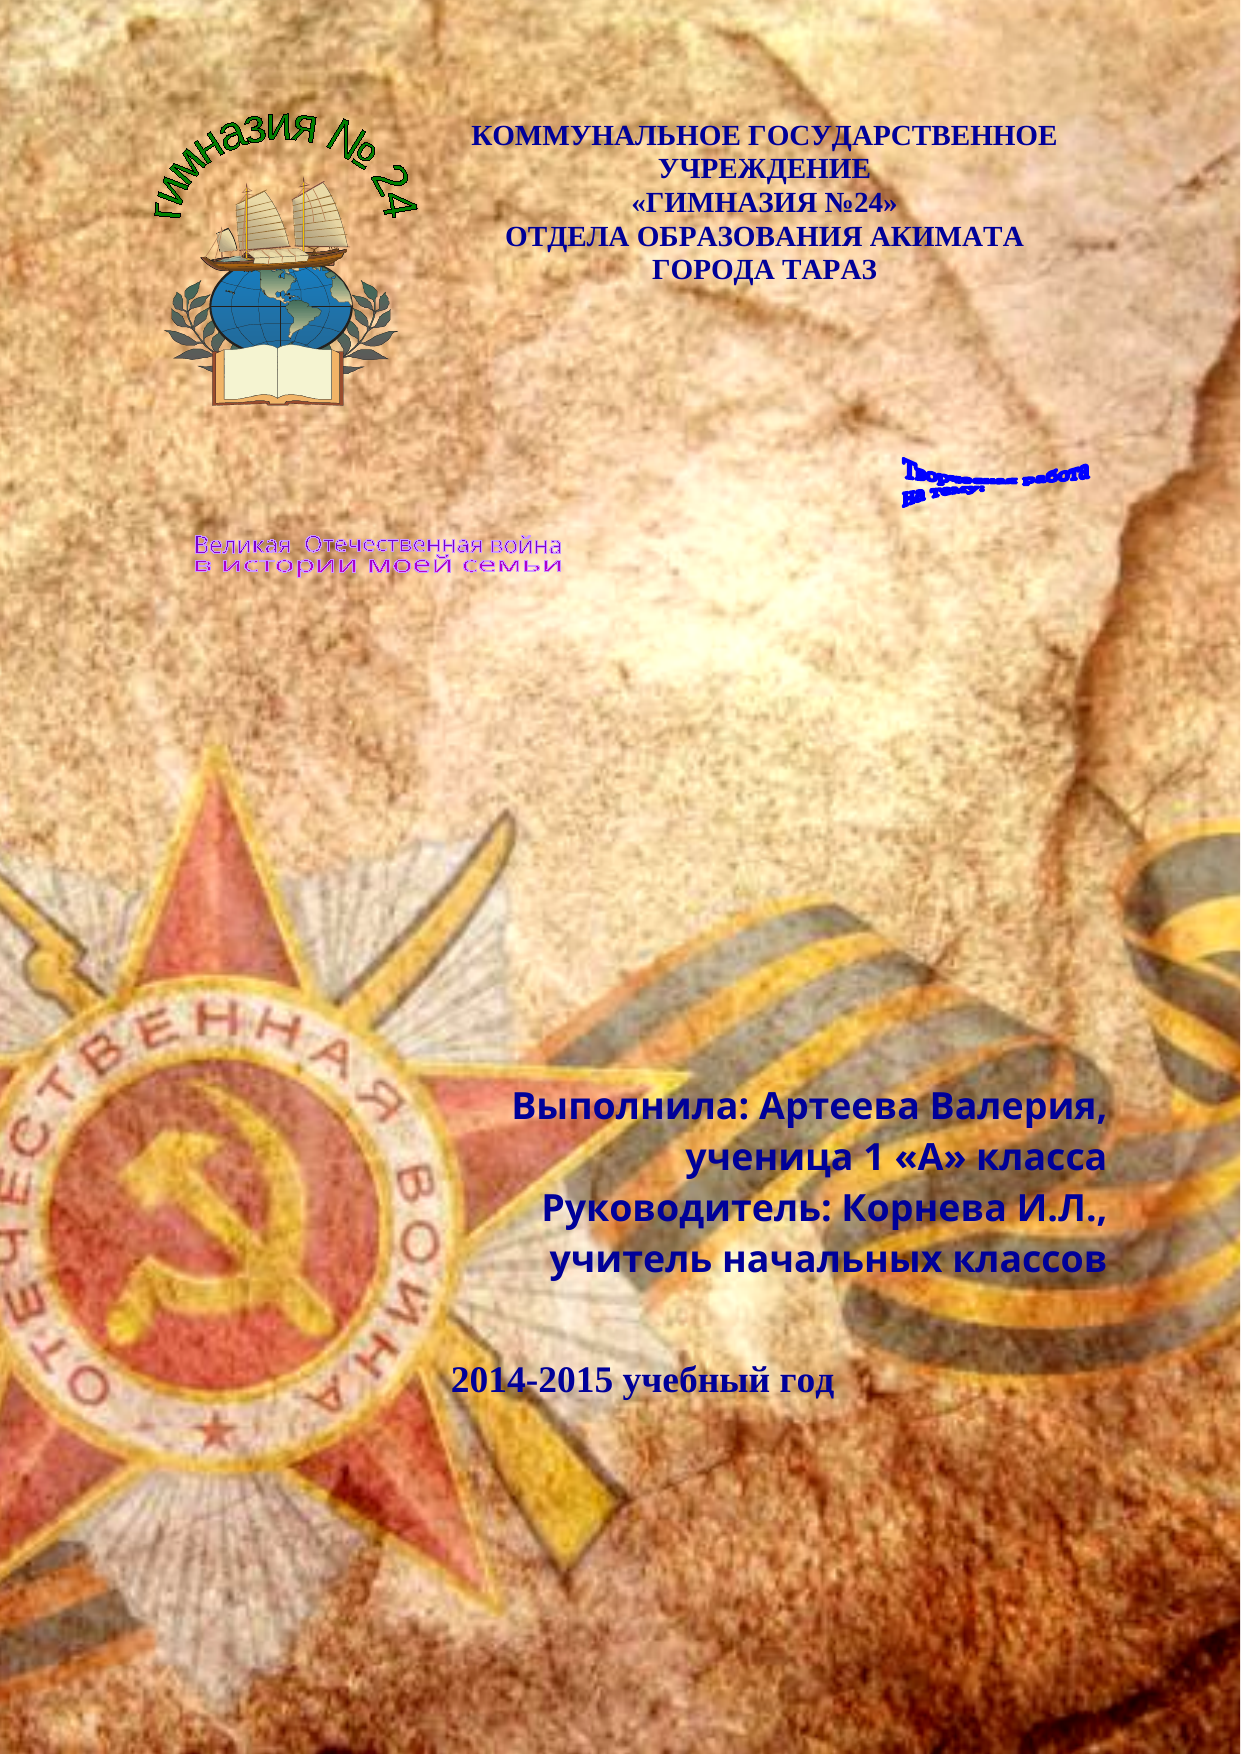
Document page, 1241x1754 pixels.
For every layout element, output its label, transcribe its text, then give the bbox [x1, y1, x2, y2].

text Руководитель: Корнева И.Л., [177, 1181, 1107, 1232]
text учитель начальных классов [177, 1232, 1107, 1283]
text «ГИМНАЗИЯ №24» [118, 185, 1093, 219]
text ОТДЕЛА ОБРАЗОВАНИЯ АКИМАТА [118, 219, 1093, 252]
text 2014-2015 учебный год [177, 1358, 1107, 1401]
text ГОРОДА ТАРАЗ [118, 252, 1093, 286]
picture [0, 0, 1241, 1754]
text Выполнила: Артеева Валерия, [177, 1079, 1107, 1130]
text ученица 1 «А» класса [177, 1130, 1107, 1181]
text КОММУНАЛЬНОЕ ГОСУДАРСТВЕННОЕ УЧРЕЖДЕНИЕ [118, 118, 1093, 185]
